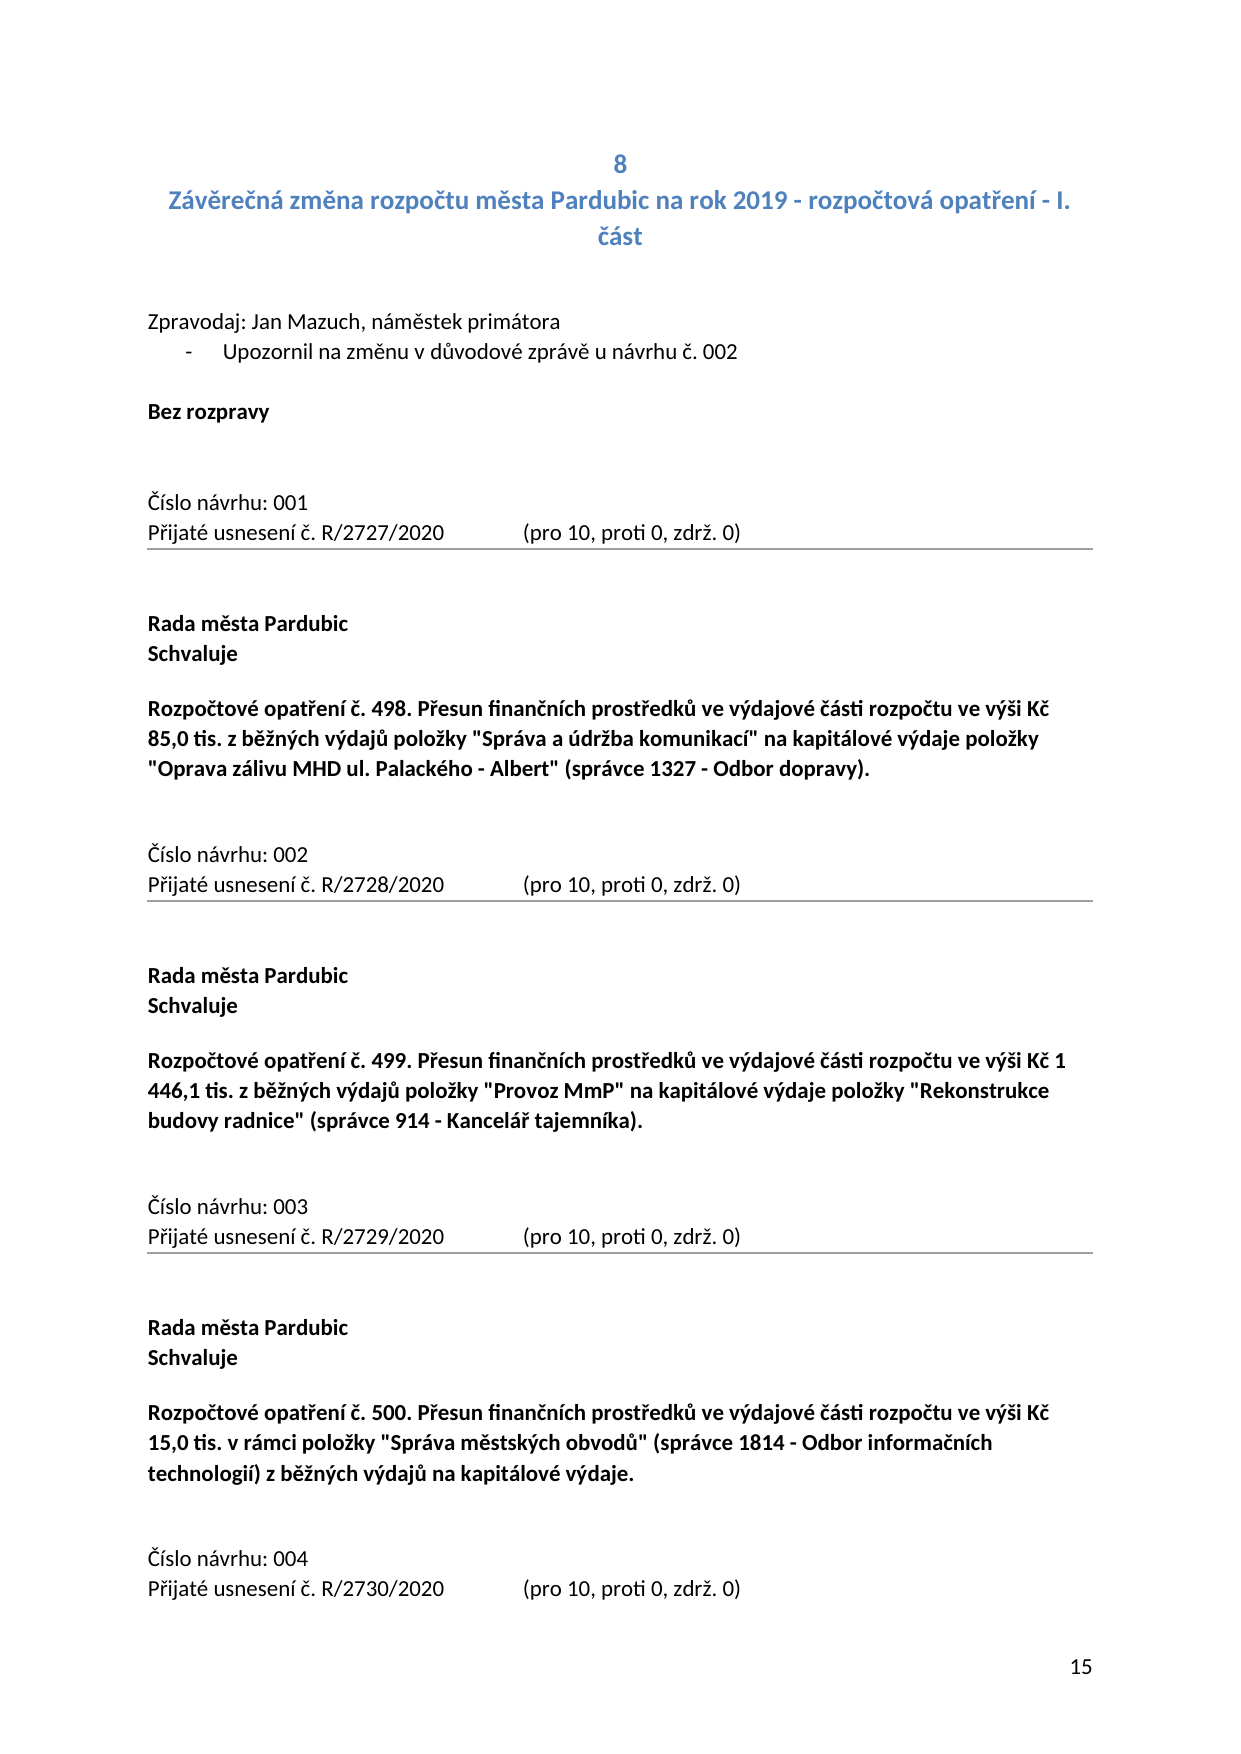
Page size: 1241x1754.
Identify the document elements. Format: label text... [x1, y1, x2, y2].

text Rada města Pardubic Schvaluje [148, 578, 1093, 667]
text Číslo návrhu: 002 Přijaté usnesení č. R/2728/2020 (pro 10, proti 0, zdrž. 0) [148, 810, 1093, 898]
text Rozpočtové opatření č. 498. Přesun finančních prostředků ve výdajové části rozpočtu ve výši Kč 85,0 tis. z běžných výdajů položky "Správa a údržba komunikací" na kapitálové výdaje položky "Oprava zálivu MHD ul. Palackého - Albert" (správce 1327 - Odbor dopravy). [148, 694, 1093, 783]
text Rozpočtové opatření č. 500. Přesun finančních prostředků ve výdajové části rozpočtu ve výši Kč 15,0 tis. v rámci položky "Správa městských obvodů" (správce 1814 - Odbor informačních technologií) z běžných výdajů na kapitálové výdaje. [148, 1398, 1093, 1487]
text Bez rozpravy [148, 397, 1093, 425]
text Číslo návrhu: 001 Přijaté usnesení č. R/2727/2020 (pro 10, proti 0, zdrž. 0) [148, 427, 1093, 546]
text Rada města Pardubic Schvaluje [148, 1283, 1093, 1371]
text Číslo návrhu: 003 Přijaté usnesení č. R/2729/2020 (pro 10, proti 0, zdrž. 0) [148, 1162, 1093, 1250]
list Upozornil na změnu v důvodové zprávě u návrhu č. 002 [185, 337, 1093, 365]
subtitle 8 Závěrečná změna rozpočtu města Pardubic na rok 2019 - rozpočtová opatření - I. část [148, 148, 1093, 252]
text Rada města Pardubic Schvaluje [148, 931, 1093, 1019]
text Číslo návrhu: 004 Přijaté usnesení č. R/2730/2020 (pro 10, proti 0, zdrž. 0) [148, 1514, 1093, 1602]
text Zpravodaj: Jan Mazuch, náměstek primátora [148, 277, 1093, 335]
text Rozpočtové opatření č. 499. Přesun finančních prostředků ve výdajové části rozpočtu ve výši Kč 1 446,1 tis. z běžných výdajů položky "Provoz MmP" na kapitálové výdaje položky "Rekonstrukce budovy radnice" (správce 914 - Kancelář tajemníka). [148, 1046, 1093, 1135]
